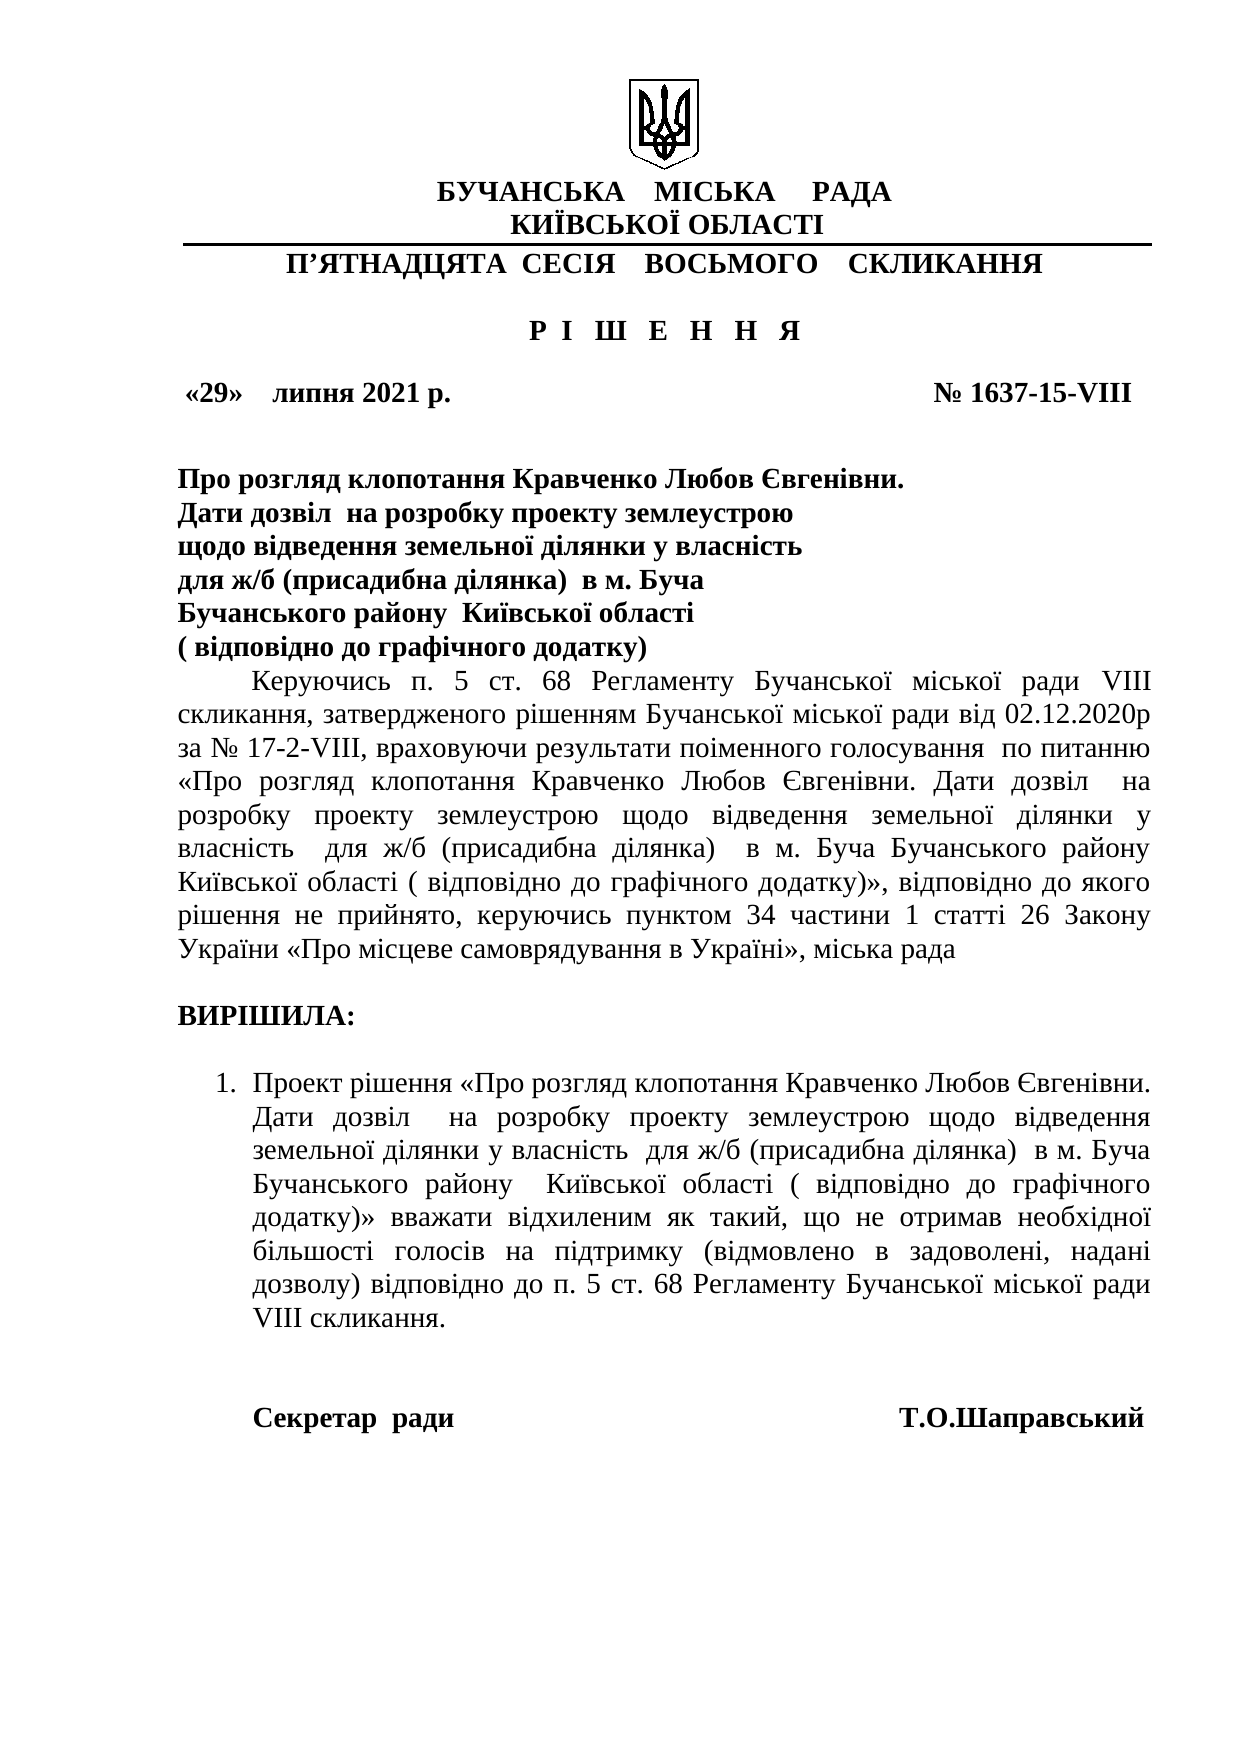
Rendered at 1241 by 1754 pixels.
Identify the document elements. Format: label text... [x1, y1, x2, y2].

text для ж/б (присадибна ділянка) в м. Буча [177, 562, 1152, 596]
text ( відповідно до графічного додатку) [177, 629, 1152, 663]
text «29» липня 2021 р. № 1637-15-VIIІ [177, 375, 1152, 408]
text щодо відведення земельної ділянки у власність [177, 528, 1152, 562]
list Проект рішення «Про розгляд клопотання Кравченко Любов Євгенівни. Дати дозвіл на розробку проекту землеустрою щодо відведення земельної ділянки у власність для ж/б (присадибна ділянка) в м. Буча Бучанського району Київської області ( відповідно до графічного додатку)» вважати відхиленим як такий, що не отримав необхідної більшості голосів на підтримку (відмовлено в задоволені, надані дозволу) відповідно до п. 5 ст. 68 Регламенту Бучанської міської ради VІІІ скликання. [215, 1065, 1152, 1333]
text Бучанського району Київської області [177, 596, 1152, 629]
text Керуючись п. 5 ст. 68 Регламенту Бучанської міської ради VІІІ скликання, затвердженого рішенням Бучанської міської ради від 02.12.2020р за № 17-2-VІІI, враховуючи результати поіменного голосування по питанню «Про розгляд клопотання Кравченко Любов Євгенівни. Дати дозвіл на розробку проекту землеустрою щодо відведення земельної ділянки у власність для ж/б (присадибна ділянка) в м. Буча Бучанського району Київської області ( відповідно до графічного додатку)», відповідно до якого рішення не прийнято, керуючись пунктом 34 частини 1 статті 26 Закону України «Про місцеве самоврядування в Україні», міська рада [177, 663, 1152, 964]
text БУЧАНСЬКА МІСЬКА РАДА [177, 174, 1152, 207]
text Про розгляд клопотання Кравченко Любов Євгенівни. [177, 461, 1152, 495]
text КИЇВСЬКОЇ ОБЛАСТІ [183, 207, 1152, 243]
text Дати дозвіл на розробку проекту землеустрою [177, 495, 1152, 528]
list Секретар ради Т.О.Шаправський [252, 1401, 1152, 1434]
text Р І Ш Е Н Н Я [177, 313, 1152, 347]
text ВИРІШИЛА: [177, 998, 1152, 1032]
text П’ЯТНАДЦЯТА СЕСІЯ ВОСЬМОГО СКЛИКАННЯ [177, 246, 1152, 280]
